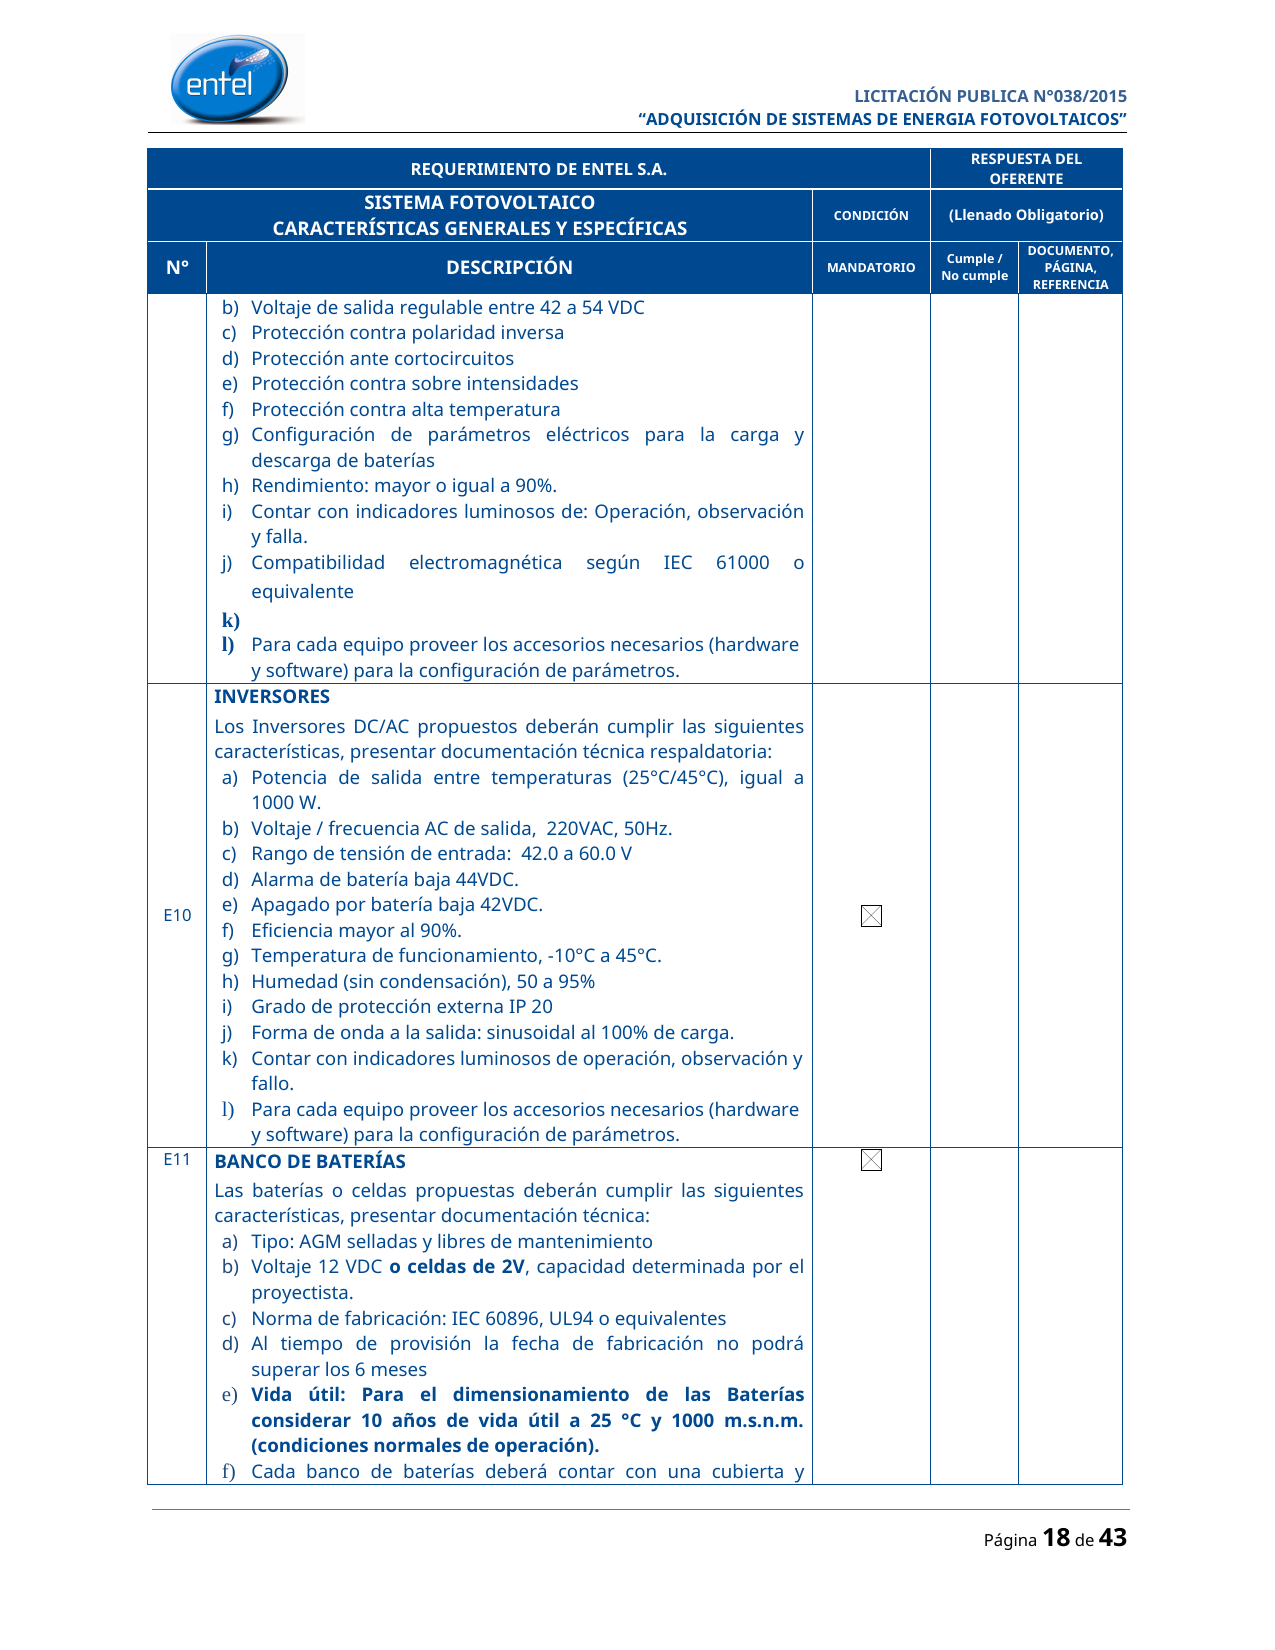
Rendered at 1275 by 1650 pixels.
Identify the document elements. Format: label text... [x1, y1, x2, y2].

table_cell [813, 1148, 930, 1483]
table_cell [1019, 1148, 1122, 1483]
picture [170, 33, 305, 125]
table_cell DESCRIPCIÓN [207, 242, 812, 293]
table_cell Cumple / No cumple [931, 242, 1018, 293]
table_cell [931, 684, 1018, 1147]
table_cell E9 [148, 294, 206, 683]
table_cell INVERSORES Los Inversores DC/AC propuestos deberán cumplir las siguientes características, presentar documentación técnica respaldatoria: Potencia de salida entre temperaturas (25°C/45°C), igual a 1000 W. Voltaje / frecuencia AC de salida, 220VAC, 50Hz. Rango de tensión de entrada: 42.0 a 60.0 V Alarma de batería baja 44VDC. Apagado por batería baja 42VDC. Eficiencia mayor al 90%. Temperatura de funcionamiento, -10°C a 45°C. Humedad (sin condensación), 50 a 95% Grado de protección externa IP 20 Forma de onda a la salida: sinusoidal al 100% de carga. Contar con indicadores luminosos de operación, observación y fallo. Para cada equipo proveer los accesorios necesarios (hardware y software) para la configuración de parámetros. [207, 684, 812, 1147]
table_cell (Llenado Obligatorio) [931, 190, 1122, 241]
table_header REQUERIMIENTO DE ENTEL S.A. [148, 149, 930, 188]
table_cell E11 [148, 1148, 206, 1483]
table_cell SISTEMA FOTOVOLTAICO CARACTERÍSTICAS GENERALES Y ESPECÍFICAS [148, 190, 812, 241]
table_cell [1019, 684, 1122, 1147]
table_cell [1019, 294, 1122, 683]
table_cell MANDATORIO [813, 242, 930, 293]
table_cell [931, 294, 1018, 683]
table_cell [931, 1148, 1018, 1483]
table_cell E10 [148, 684, 206, 1147]
table_cell N° [148, 242, 206, 293]
table_cell DOCUMENTO, PÁGINA, REFERENCIA [1019, 242, 1122, 293]
table_header RESPUESTA DEL OFERENTE [931, 149, 1122, 188]
table_cell [813, 684, 930, 1147]
table_cell CONDICIÓN [813, 190, 930, 241]
table_cell [813, 294, 930, 683]
